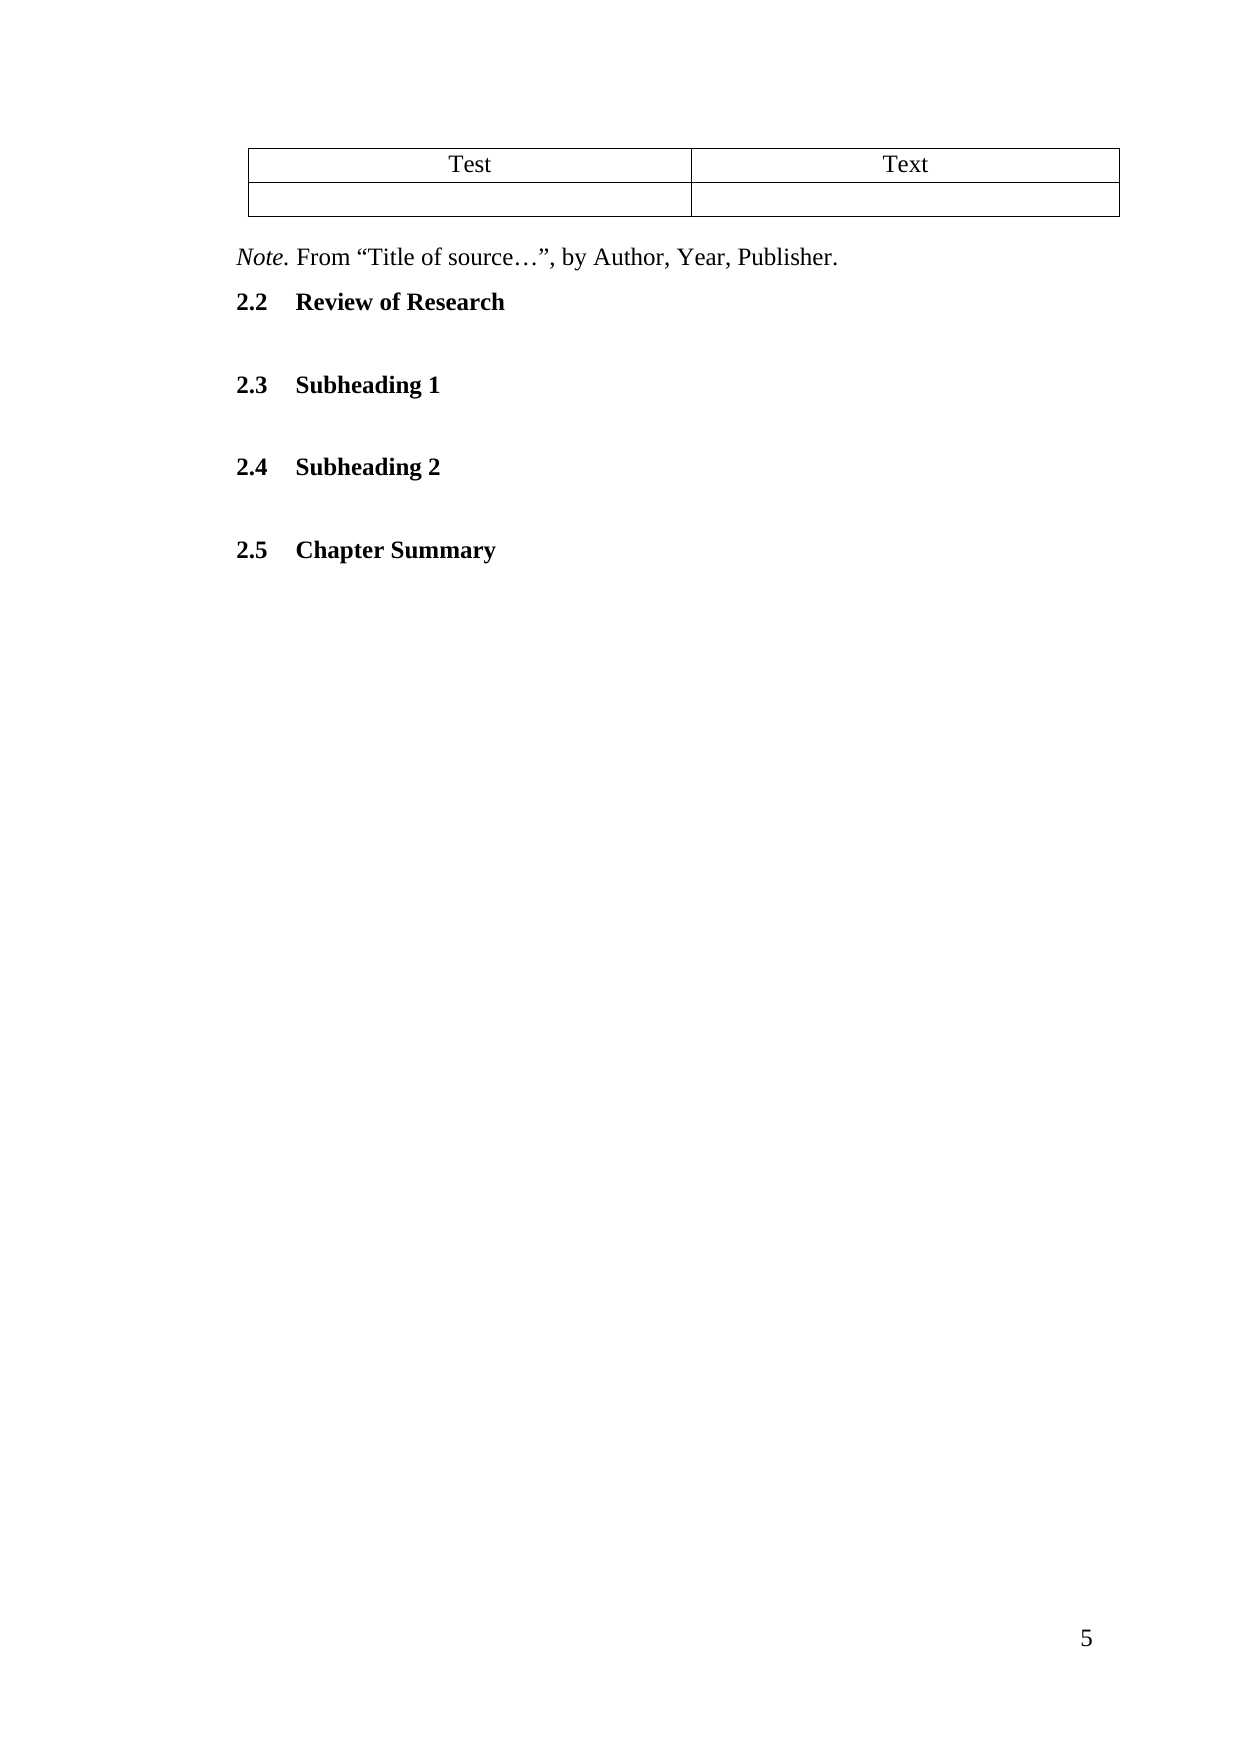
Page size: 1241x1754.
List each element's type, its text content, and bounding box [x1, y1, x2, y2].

table_cell Test [249, 149, 691, 182]
subtitle Chapter Summary [236, 535, 1092, 563]
subtitle Subheading 1 [236, 370, 1092, 398]
subtitle Subheading 2 [236, 452, 1092, 481]
table_cell Text [692, 149, 1119, 182]
table_cell [692, 183, 1119, 216]
table_cell [249, 183, 691, 216]
text Note. From “Title of source…”, by Author, Year, Publisher. [236, 242, 1092, 271]
subtitle Review of Research [236, 287, 1092, 316]
